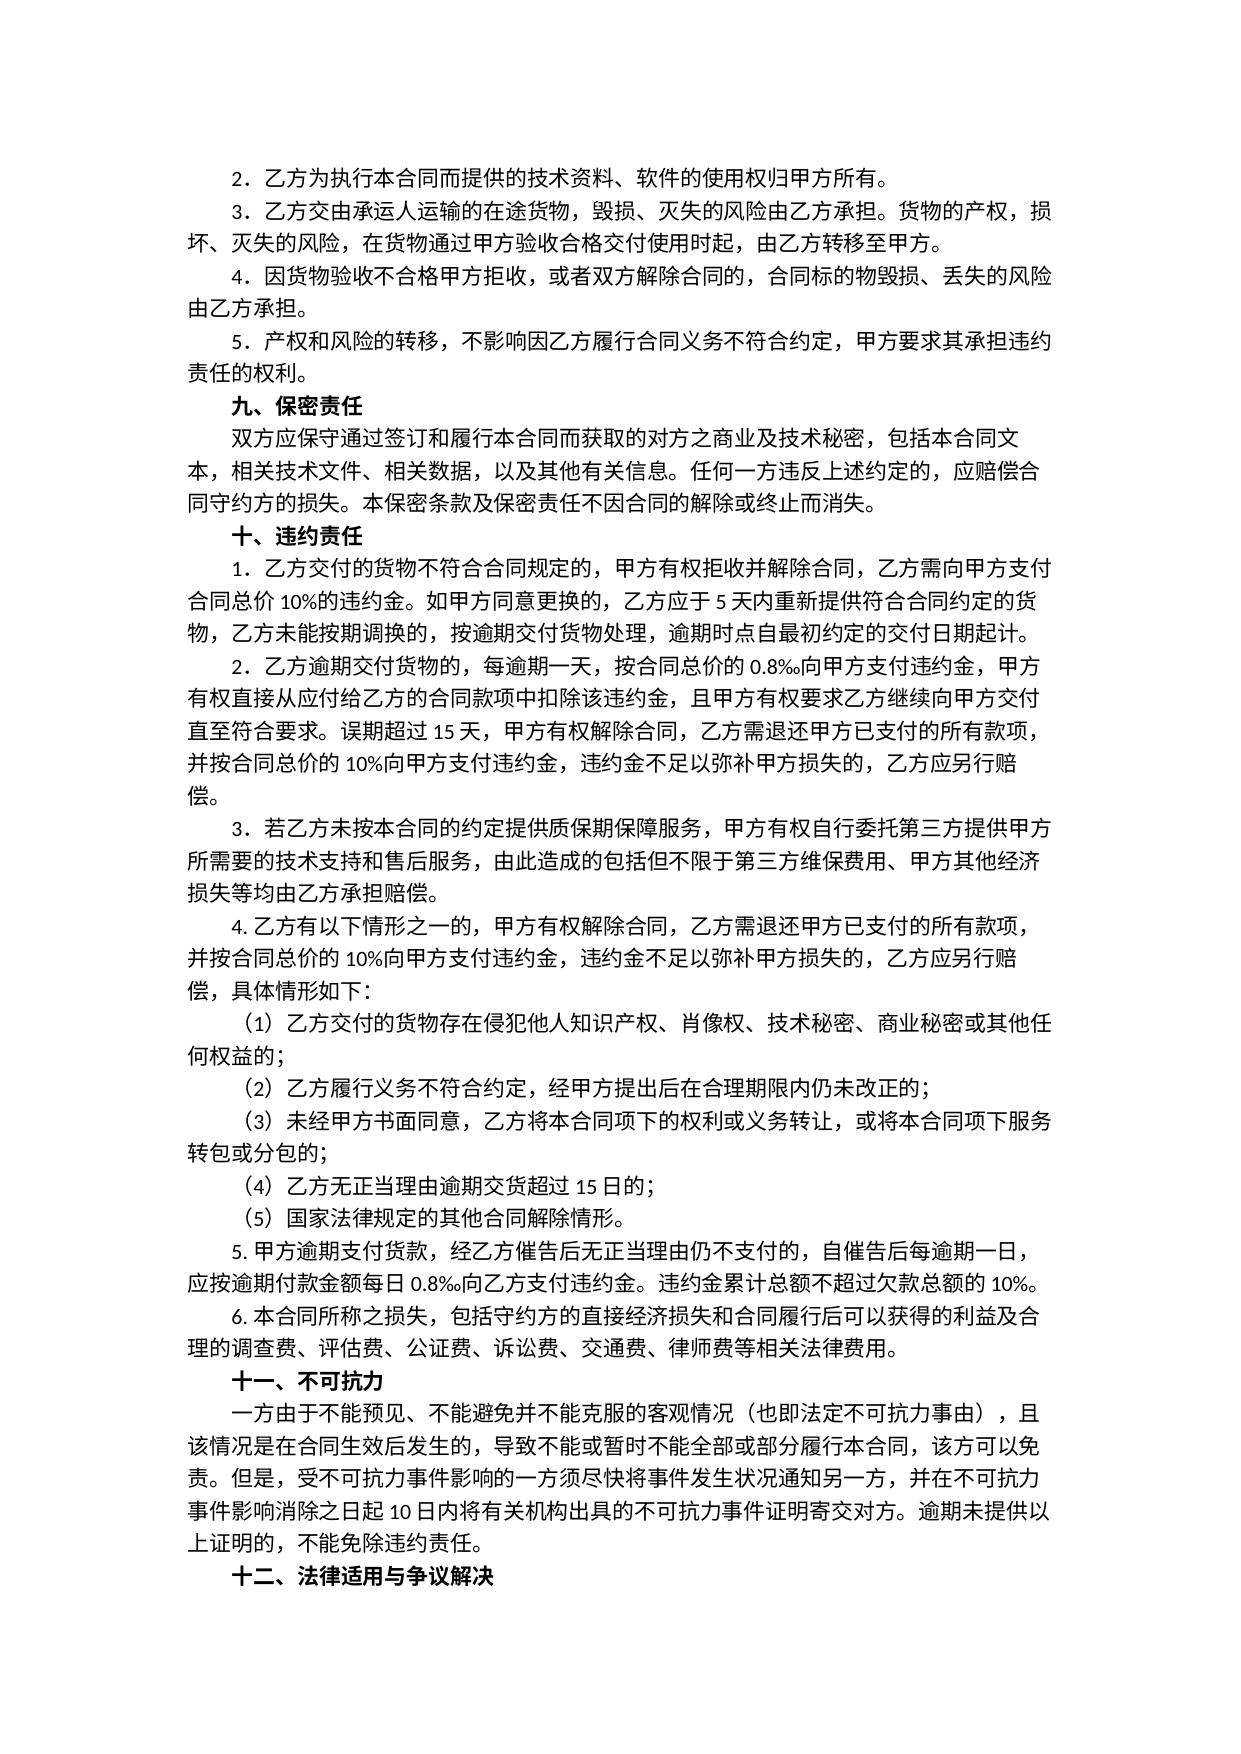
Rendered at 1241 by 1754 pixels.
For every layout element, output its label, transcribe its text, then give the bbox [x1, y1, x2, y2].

text （4）乙方无正当理由逾期交货超过15日的； [187, 1169, 1053, 1202]
text 2．乙方逾期交付货物的，每逾期一天，按合同总价的0.8‰向甲方支付违约金，甲方有权直接从应付给乙方的合同款项中扣除该违约金，且甲方有权要求乙方继续向甲方交付直至符合要求。误期超过15天，甲方有权解除合同，乙方需退还甲方已支付的所有款项，并按合同总价的10%向甲方支付违约金，违约金不足以弥补甲方损失的，乙方应另行赔偿。 [187, 649, 1053, 812]
text （1）乙方交付的货物存在侵犯他人知识产权、肖像权、技术秘密、商业秘密或其他任何权益的； [187, 1007, 1053, 1072]
text 一方由于不能预见、不能避免并不能克服的客观情况（也即法定不可抗力事由），且该情况是在合同生效后发生的，导致不能或暂时不能全部或部分履行本合同，该方可以免责。但是，受不可抗力事件影响的一方须尽快将事件发生状况通知另一方，并在不可抗力事件影响消除之日起10日内将有关机构出具的不可抗力事件证明寄交对方。逾期未提供以上证明的，不能免除违约责任。 [187, 1397, 1053, 1559]
text 双方应保守通过签订和履行本合同而获取的对方之商业及技术秘密，包括本合同文本，相关技术文件、相关数据，以及其他有关信息。任何一方违反上述约定的，应赔偿合同守约方的损失。本保密条款及保密责任不因合同的解除或终止而消失。 [187, 422, 1053, 519]
text （3）未经甲方书面同意，乙方将本合同项下的权利或义务转让，或将本合同项下服务转包或分包的； [187, 1104, 1053, 1169]
text 4. 乙方有以下情形之一的，甲方有权解除合同，乙方需退还甲方已支付的所有款项，并按合同总价的10%向甲方支付违约金，违约金不足以弥补甲方损失的，乙方应另行赔偿，具体情形如下： [187, 909, 1053, 1007]
text 1．乙方交付的货物不符合合同规定的，甲方有权拒收并解除合同，乙方需向甲方支付合同总价10%的违约金。如甲方同意更换的，乙方应于5天内重新提供符合合同约定的货物，乙方未能按期调换的，按逾期交付货物处理，逾期时点自最初约定的交付日期起计。 [187, 552, 1053, 649]
text （2）乙方履行义务不符合约定，经甲方提出后在合理期限内仍未改正的； [187, 1072, 1053, 1104]
text 5．产权和风险的转移，不影响因乙方履行合同义务不符合约定，甲方要求其承担违约责任的权利。 [187, 324, 1053, 389]
text 十二、法律适用与争议解决 [187, 1559, 1053, 1592]
text 十一、不可抗力 [187, 1364, 1053, 1397]
text 十、违约责任 [187, 519, 1053, 552]
text 6. 本合同所称之损失，包括守约方的直接经济损失和合同履行后可以获得的利益及合理的调查费、评估费、公证费、诉讼费、交通费、律师费等相关法律费用。 [187, 1299, 1053, 1364]
text 5. 甲方逾期支付货款，经乙方催告后无正当理由仍不支付的，自催告后每逾期一日，应按逾期付款金额每日0.8‰向乙方支付违约金。违约金累计总额不超过欠款总额的10%。 [187, 1234, 1053, 1299]
text 4．因货物验收不合格甲方拒收，或者双方解除合同的，合同标的物毁损、丢失的风险由乙方承担。 [187, 259, 1053, 324]
text 2．乙方为执行本合同而提供的技术资料、软件的使用权归甲方所有。 [187, 162, 1053, 194]
text 3．乙方交由承运人运输的在途货物，毁损、灭失的风险由乙方承担。货物的产权，损坏、灭失的风险，在货物通过甲方验收合格交付使用时起，由乙方转移至甲方。 [187, 194, 1053, 259]
text 3．若乙方未按本合同的约定提供质保期保障服务，甲方有权自行委托第三方提供甲方所需要的技术支持和售后服务，由此造成的包括但不限于第三方维保费用、甲方其他经济损失等均由乙方承担赔偿。 [187, 812, 1053, 909]
text （5）国家法律规定的其他合同解除情形。 [187, 1202, 1053, 1234]
text 九、保密责任 [187, 389, 1053, 422]
